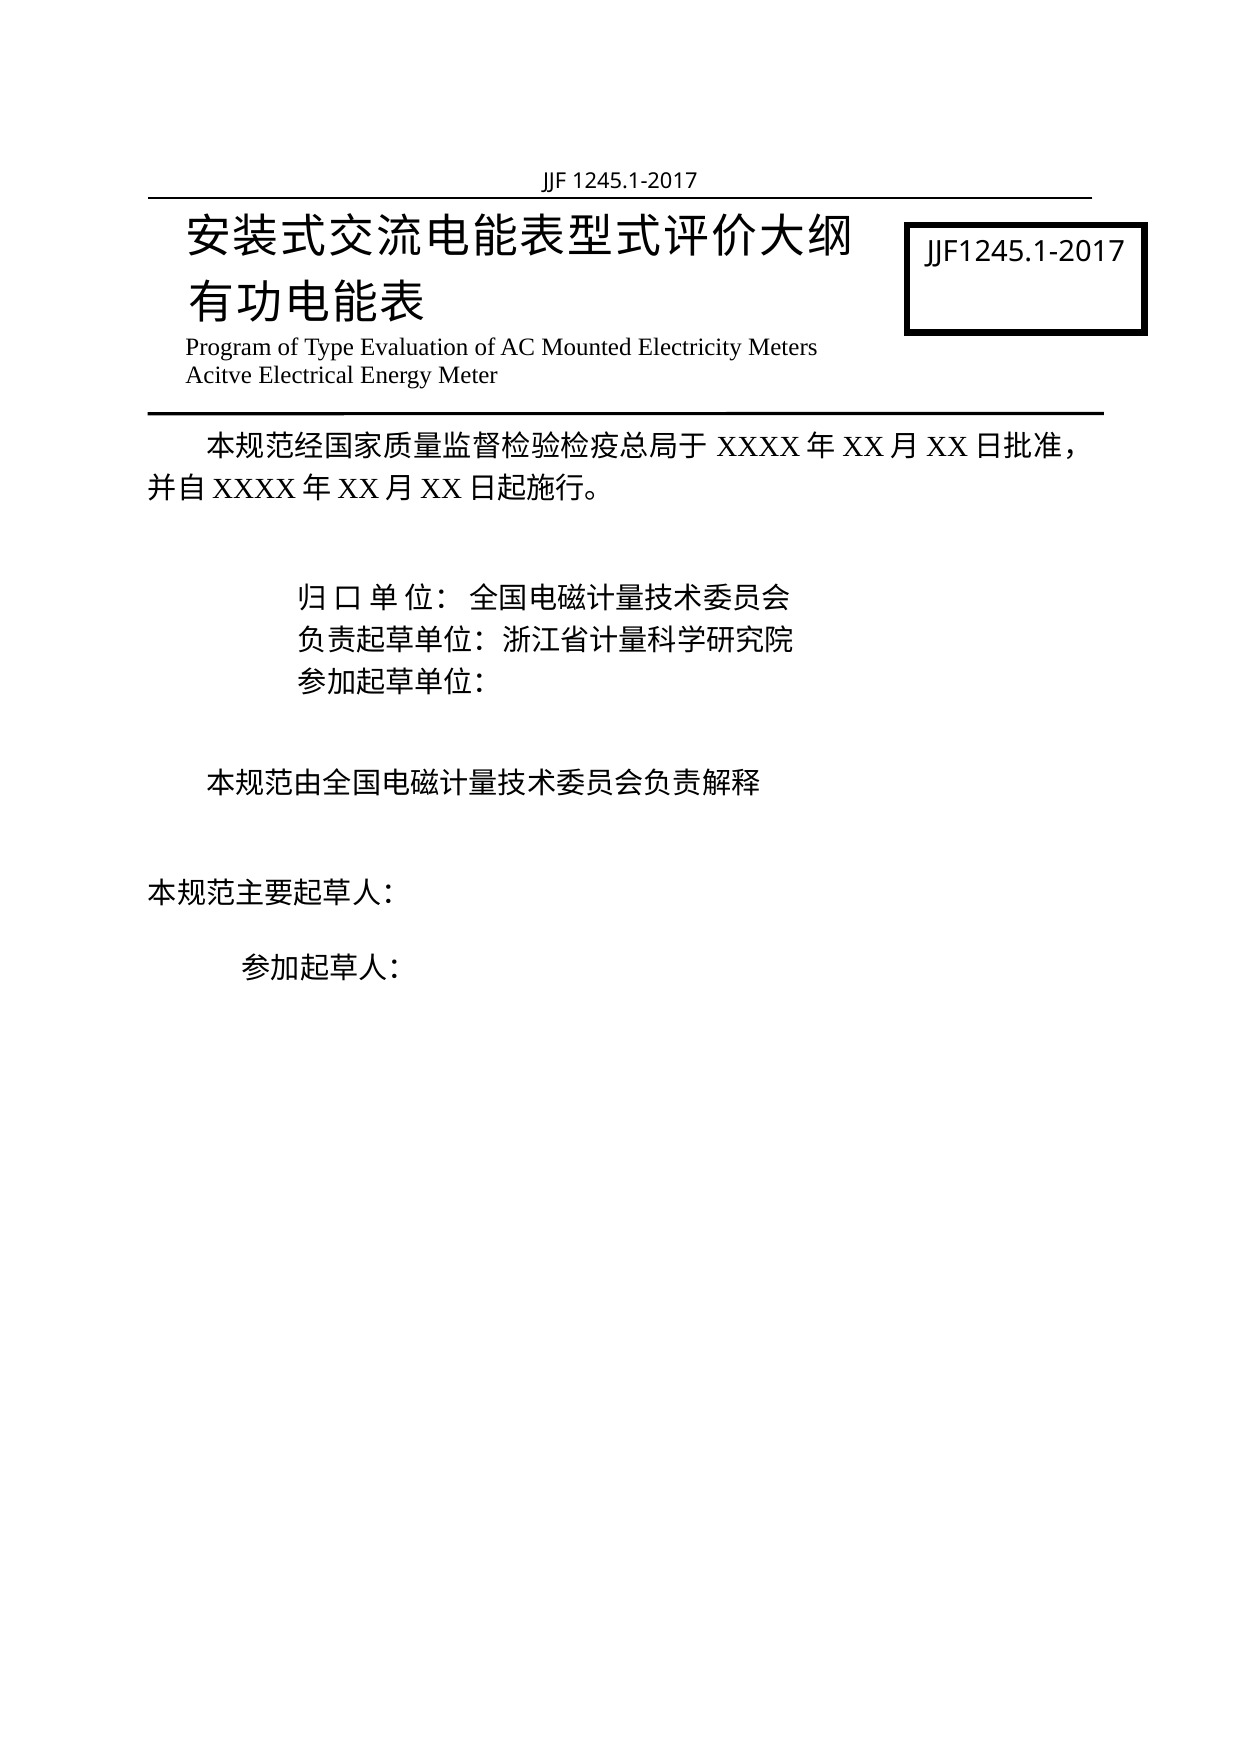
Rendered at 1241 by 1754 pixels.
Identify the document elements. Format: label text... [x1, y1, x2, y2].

text 归 口 单 位： 全国电磁计量技术委员会 [148, 574, 1092, 617]
text 负责起草单位：浙江省计量科学研究院 [148, 617, 1092, 659]
text 有功电能表 [148, 265, 904, 332]
text 参加起草人： [148, 945, 1092, 987]
text 本规范经国家质量监督检验检疫总局于XXXX年XX月XX日批准，并自XXXX年XX月XX日起施行。 [148, 423, 1092, 507]
text Acitve Electrical Energy Meter [148, 360, 1092, 389]
text 安装式交流电能表型式评价大纲 [148, 199, 1092, 265]
text Program of Type Evaluation of AC Mounted Electricity Meters [148, 332, 1092, 360]
text 本规范主要起草人： [148, 869, 1092, 912]
text 参加起草单位： [148, 659, 1092, 701]
text 本规范由全国电磁计量技术委员会负责解释 [148, 760, 1092, 802]
